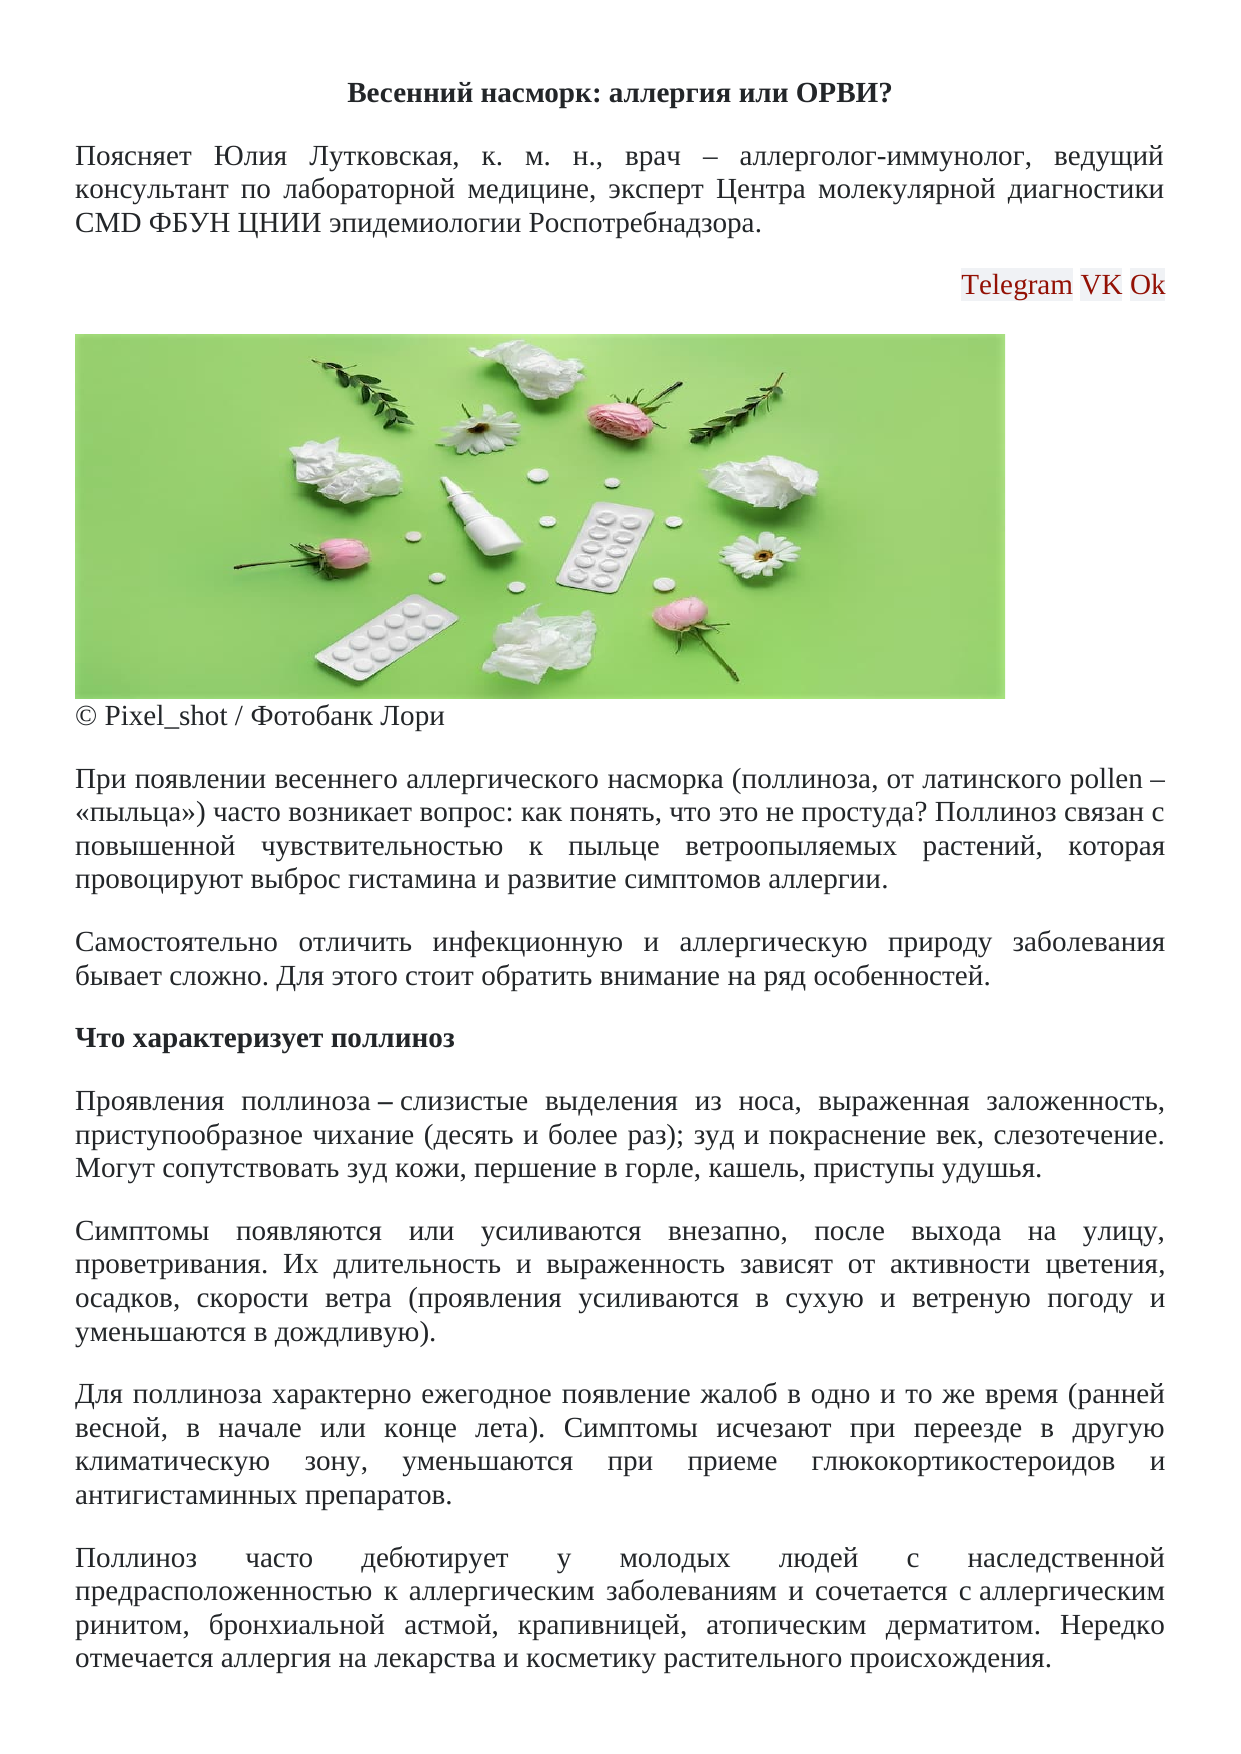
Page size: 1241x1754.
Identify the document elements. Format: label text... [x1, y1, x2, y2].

text Поллиноз часто дебютирует у молодых людей с наследственной предрасположенностью к аллергическим заболеваниям и сочетается с аллергическим ринитом, бронхиальной астмой, крапивницей, атопическим дерматитом. Нередко отмечается аллергия на лекарства и косметику растительного происхождения. [75, 1540, 1165, 1674]
text Поясняет Юлия Лутковская, к. м. н., врач – аллерголог-иммунолог, ведущий консультант по лабораторной медицине, эксперт Центра молекулярной диагностики CMD ФБУН ЦНИИ эпидемиологии Роспотребнадзора. [75, 138, 1165, 238]
text © Pixel_shot / Фотобанк Лори [75, 698, 1165, 732]
text Самостоятельно отличить инфекционную и аллергическую природу заболевания бывает сложно. Для этого стоит обратить внимание на ряд особенностей. [75, 924, 1165, 991]
picture [75, 334, 1005, 699]
text Симптомы появляются или усиливаются внезапно, после выхода на улицу, проветривания. Их длительность и выраженность зависят от активности цветения, осадков, скорости ветра (проявления усиливаются в сухую и ветреную погоду и уменьшаются в дождливую). [75, 1213, 1165, 1347]
text Весенний насморк: аллергия или ОРВИ? [75, 75, 1165, 108]
text Что характеризует поллиноз [75, 1021, 1165, 1054]
text При появлении весеннего аллергического насморка (поллиноза, от латинского pollen – «пыльца») часто возникает вопрос: как понять, что это не простуда? Поллиноз связан с повышенной чувствительностью к пыльце ветроопыляемых растений, которая провоцируют выброс гистамина и развитие симптомов аллергии. [75, 761, 1165, 895]
text Telegram VK Ok [75, 267, 1165, 301]
text Проявления поллиноза – слизистые выделения из носа, выраженная заложенность, приступообразное чихание (десять и более раз); зуд и покраснение век, слезотечение. Могут сопутствовать зуд кожи, першение в горле, кашель, приступы удушья. [75, 1083, 1165, 1184]
text Для поллиноза характерно ежегодное появление жалоб в одно и то же время (ранней весной, в начале или конце лета). Симптомы исчезают при переезде в другую климатическую зону, уменьшаются при приеме глюкокортикостероидов и антигистаминных препаратов. [75, 1376, 1165, 1511]
